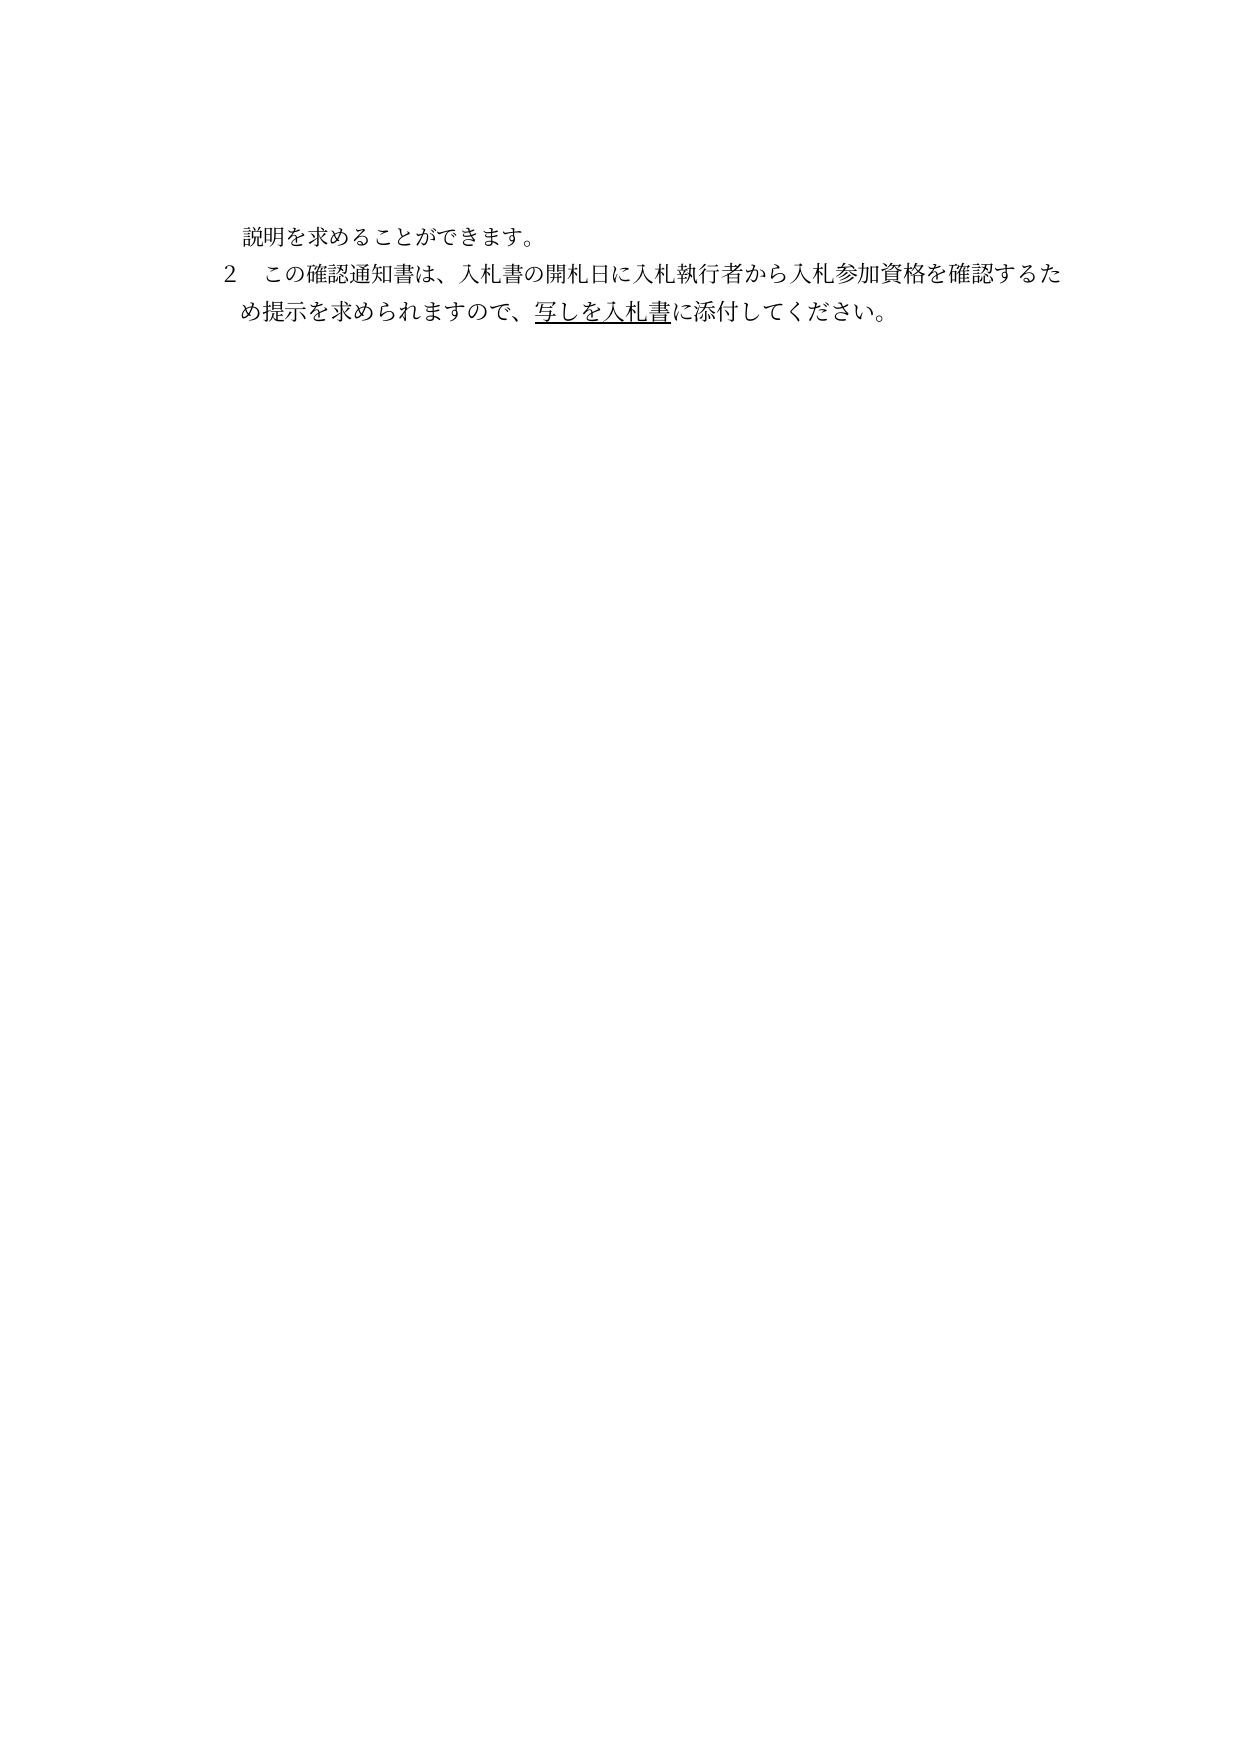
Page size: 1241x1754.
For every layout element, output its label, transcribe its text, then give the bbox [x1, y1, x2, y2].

text ２ この確認通知書は、入札書の開札日に入札執行者から入札参加資格を確認するため提示を求められますので、写しを入札書に添付してください。 [177, 254, 1063, 329]
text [199, 217, 1063, 254]
